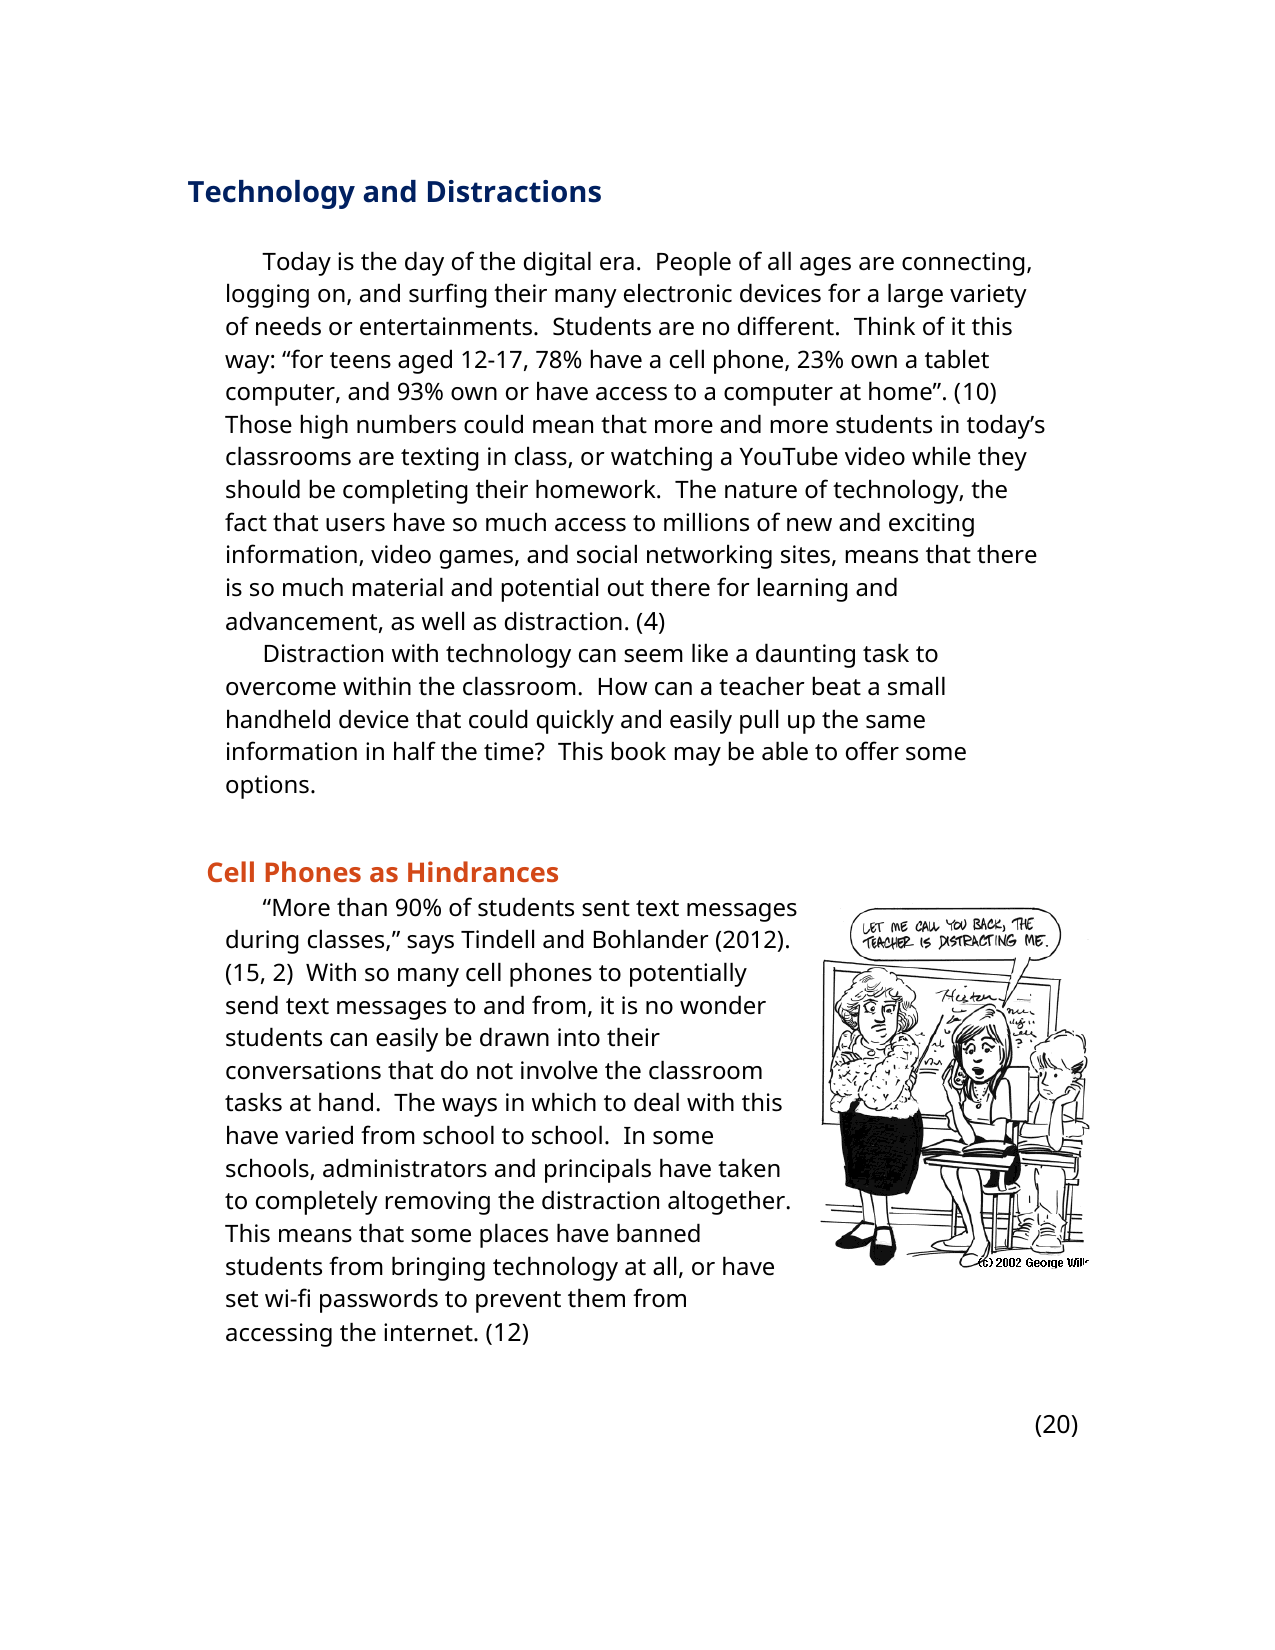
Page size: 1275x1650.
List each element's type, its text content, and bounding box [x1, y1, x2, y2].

subtitle Technology and Distractions [187, 171, 1087, 211]
text Distraction with technology can seem like a daunting task to overcome within the classroom. How can a teacher beat a small handheld device that could quickly and easily pull up the same information in half the time? This book may be able to offer some options. [225, 637, 1050, 800]
text “More than 90% of students sent text messages during classes,” says Tindell and Bohlander (2012). (15, 2) With so many cell phones to potentially send text messages to and from, it is no wonder students can easily be drawn into their conversations that do not involve the classroom tasks at hand. The ways in which to deal with this have varied from school to school. In some schools, administrators and principals have taken to completely removing the distraction altogether. This means that some places have banned students from bringing technology at all, or have set wi-fi passwords to prevent them from accessing the internet. (12) [225, 891, 1050, 1348]
text Today is the day of the digital era. People of all ages are connecting, logging on, and surfing their many electronic devices for a large variety of needs or entertainments. Students are no different. Think of it this way: “for teens aged 12-17, 78% have a cell phone, 23% own a tablet computer, and 93% own or have access to a computer at home”. (10) Those high numbers could mean that more and more students in today’s classrooms are texting in class, or watching a YouTube video while they should be completing their homework. The nature of technology, the fact that users have so much access to millions of new and exciting information, video games, and social networking sites, means that there is so much material and potential out there for learning and advancement, as well as distraction. (4) [225, 244, 1050, 637]
picture [1050, 901, 1095, 1269]
subtitle Cell Phones as Hindrances [206, 854, 1087, 891]
